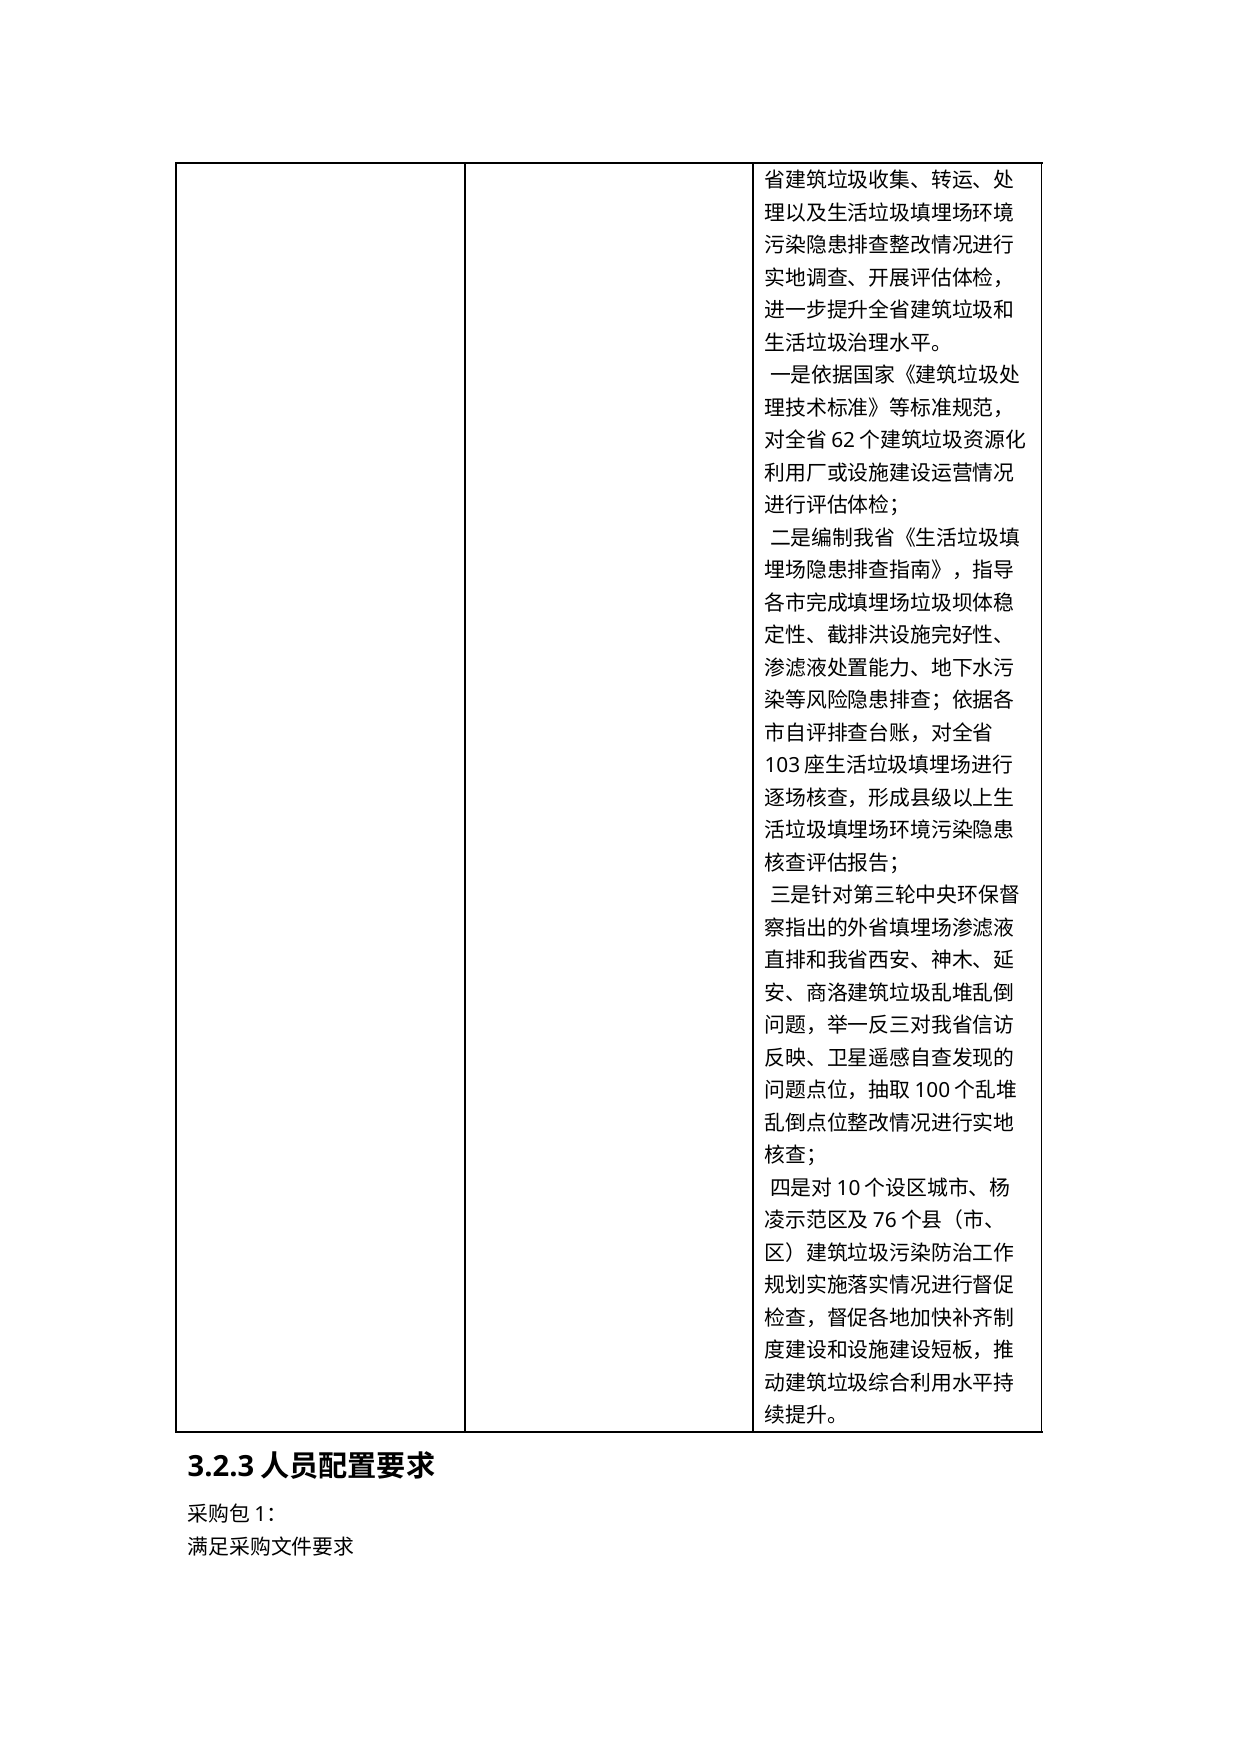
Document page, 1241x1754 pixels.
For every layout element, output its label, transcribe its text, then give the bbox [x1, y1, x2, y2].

text 3.2.3人员配置要求 [187, 1433, 1053, 1498]
table_cell 1 [177, 164, 464, 1431]
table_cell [754, 164, 1041, 1431]
text 采购包1： [187, 1498, 1053, 1530]
table_cell [466, 164, 752, 1431]
text 满足采购文件要求 [187, 1530, 1053, 1563]
